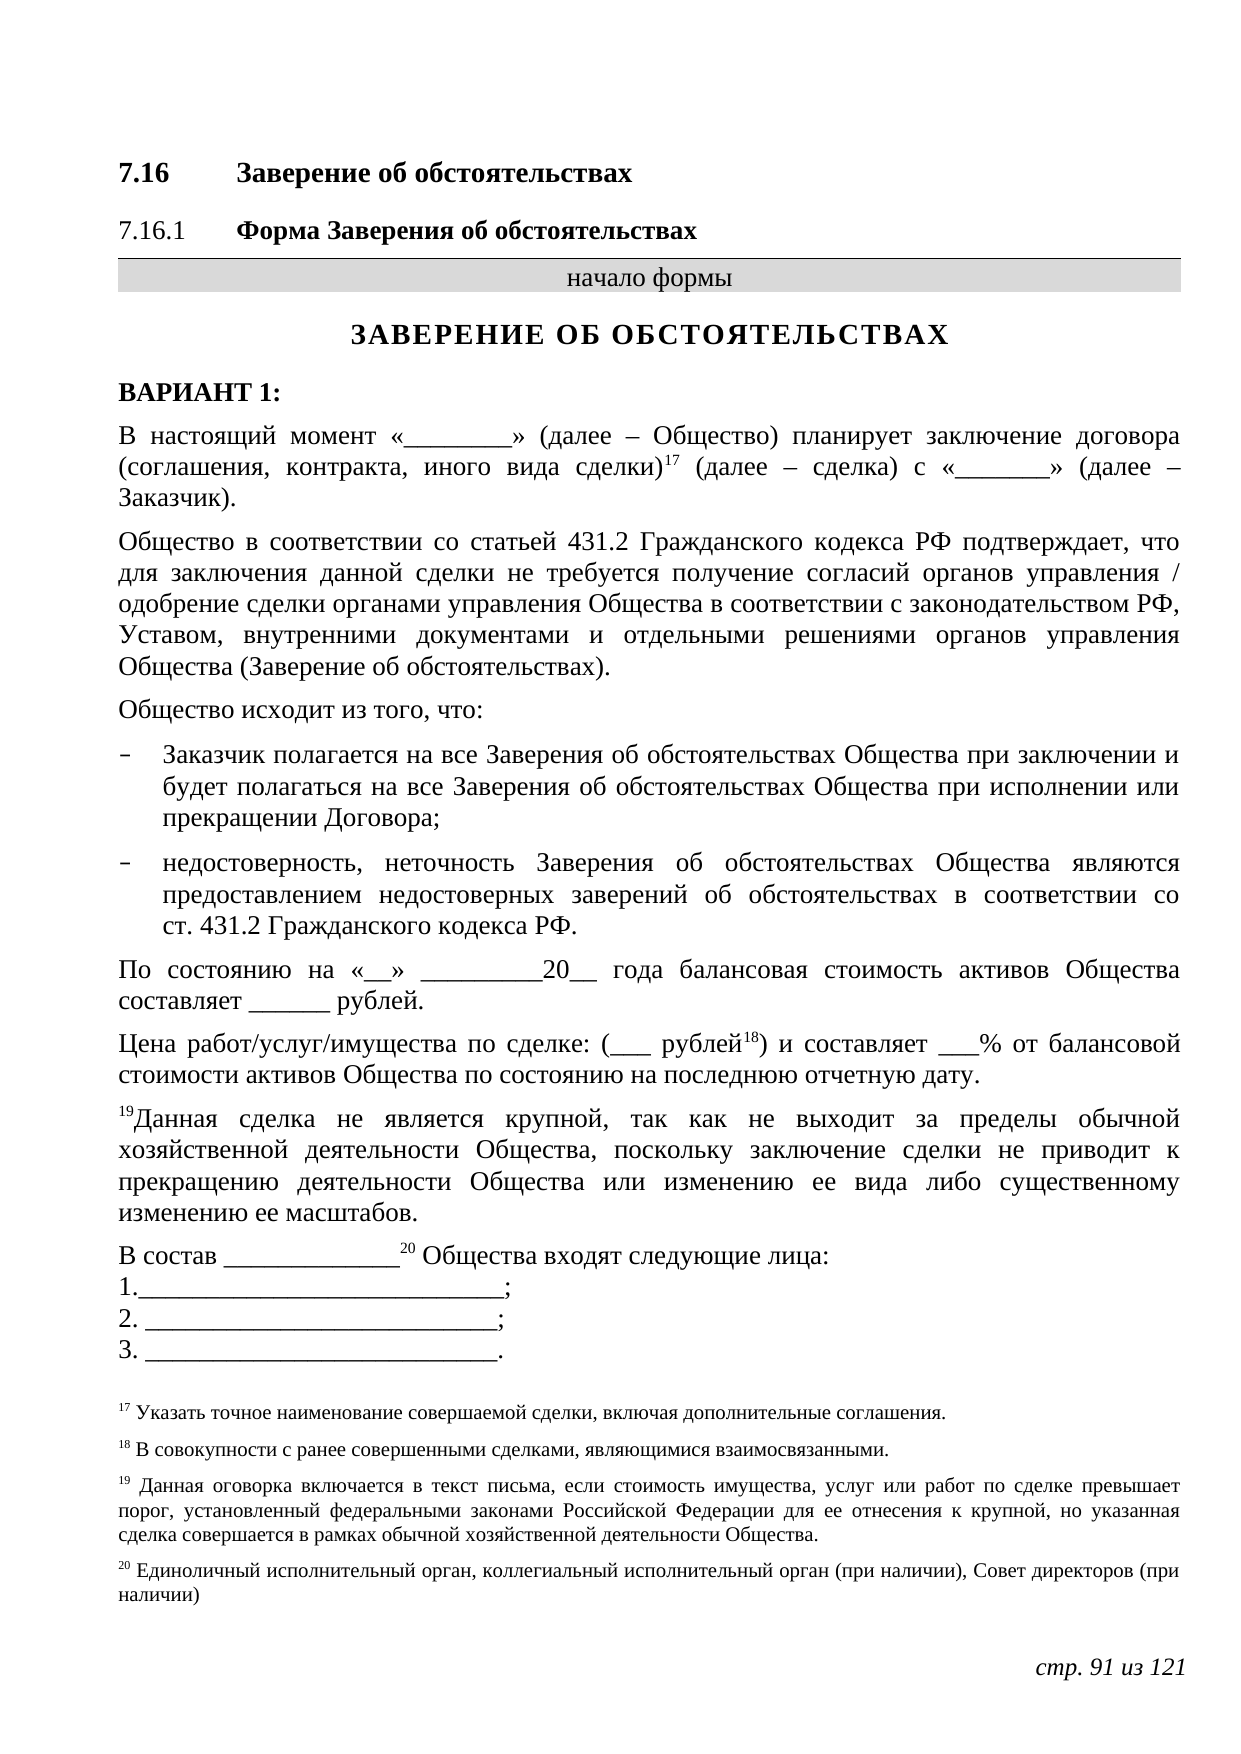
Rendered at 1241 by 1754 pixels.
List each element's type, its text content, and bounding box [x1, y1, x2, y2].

text 1.___________________________; [118, 1271, 1181, 1302]
list недостоверность, неточность Заверения об обстоятельствах Общества являются предоставлением недостоверных заверений об обстоятельствах в соответствии со ст. 431.2 Гражданского кодекса РФ. [118, 845, 1181, 940]
text 2. __________________________; [118, 1302, 1181, 1333]
text 3. __________________________. [118, 1333, 1181, 1364]
text ВАРИАНТ 1: [118, 376, 1181, 407]
subtitle Заверение об обстоятельствах [118, 156, 1181, 189]
text Заверение об обстоятельствах [118, 317, 1181, 351]
text В состав _____________ Общества входят следующие лица: [118, 1239, 1181, 1271]
text Данная сделка не является крупной, так как не выходит за пределы обычной хозяйственной деятельности Общества, поскольку заключение сделки не приводит к прекращению деятельности Общества или изменению ее вида либо существенному изменению ее масштабов. [118, 1102, 1181, 1227]
text В настоящий момент «________» (далее – Общество) планирует заключение договора (соглашения, контракта, иного вида сделки) (далее – сделка) с «_______» (далее – Заказчик). [118, 419, 1181, 513]
text Цена работ/услуг/имущества по сделке: (___ рублей) и составляет ___% от балансовой стоимости активов Общества по состоянию на последнюю отчетную дату. [118, 1027, 1181, 1090]
text начало формы [118, 259, 1181, 292]
text По состоянию на «__» _________20__ года балансовая стоимость активов Общества составляет ______ рублей. [118, 953, 1181, 1015]
text Общество исходит из того, что: [118, 693, 1181, 724]
list Заказчик полагается на все Заверения об обстоятельствах Общества при заключении и будет полагаться на все Заверения об обстоятельствах Общества при исполнении или прекращении Договора; [118, 737, 1181, 832]
text Общество в соответствии со статьей 431.2 Гражданского кодекса РФ подтверждает, что для заключения данной сделки не требуется получение согласий органов управления / одобрение сделки органами управления Общества в соответствии с законодательством РФ, Уставом, внутренними документами и отдельными решениями органов управления Общества (Заверение об обстоятельствах). [118, 525, 1181, 681]
list Форма Заверения об обстоятельствах [118, 214, 1181, 245]
